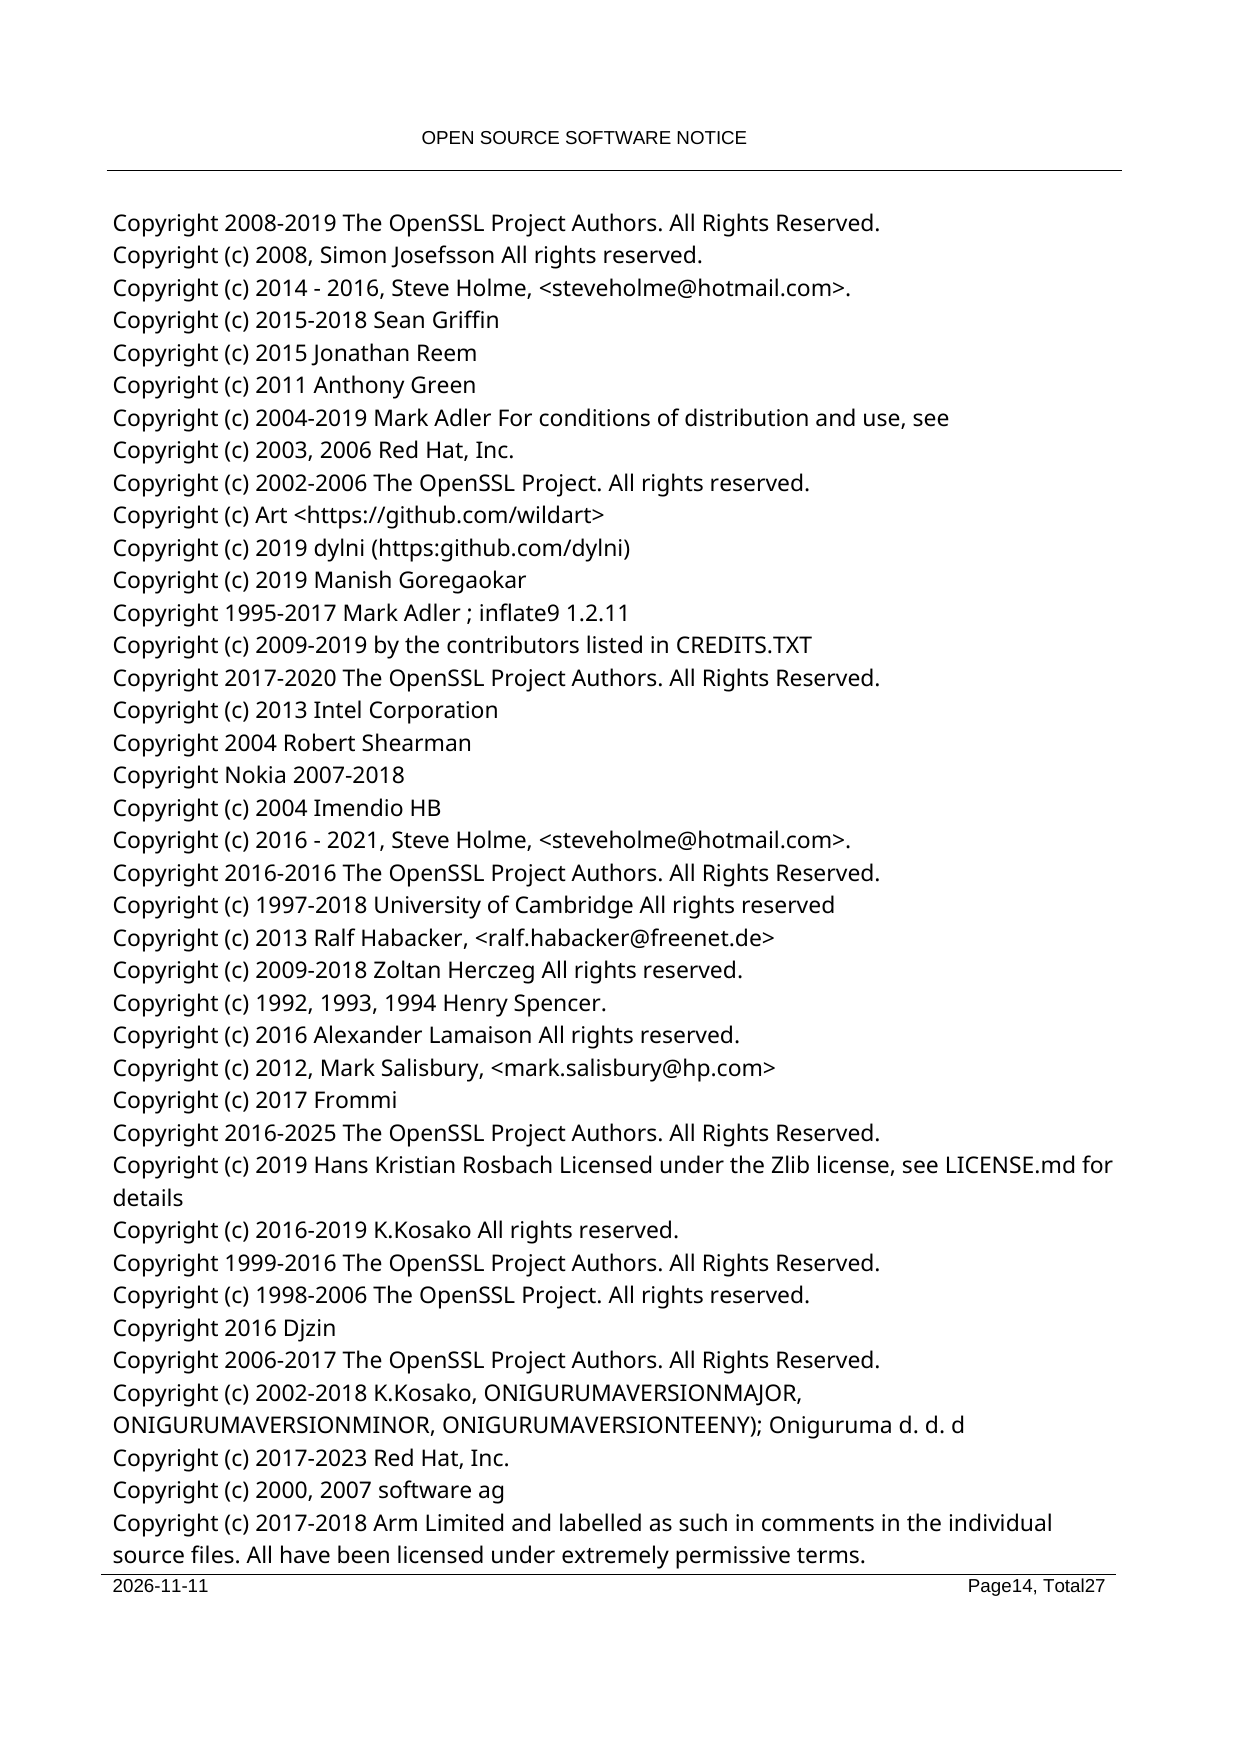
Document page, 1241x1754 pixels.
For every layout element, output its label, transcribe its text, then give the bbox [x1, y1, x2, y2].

text Copyright (c) 2017 Frommi [112, 1084, 1128, 1116]
text Copyright (c) 2014 - 2016, Steve Holme, <steveholme@hotmail.com>. [112, 271, 1128, 304]
text Copyright 2008-2019 The OpenSSL Project Authors. All Rights Reserved. [112, 206, 1128, 239]
text Copyright 2016-2025 The OpenSSL Project Authors. All Rights Reserved. [112, 1116, 1128, 1149]
text Copyright (c) 2013 Ralf Habacker, <ralf.habacker@freenet.de> [112, 921, 1128, 954]
text Copyright (c) 1997-2018 University of Cambridge All rights reserved [112, 889, 1128, 921]
text Copyright 1999-2016 The OpenSSL Project Authors. All Rights Reserved. [112, 1246, 1128, 1279]
text Copyright 2017-2020 The OpenSSL Project Authors. All Rights Reserved. [112, 661, 1128, 694]
text Copyright Nokia 2007-2018 [112, 759, 1128, 791]
text Copyright (c) 2017-2023 Red Hat, Inc. [112, 1441, 1128, 1474]
text Copyright (c) 2012, Mark Salisbury, <mark.salisbury@hp.com> [112, 1051, 1128, 1084]
text Copyright 2016 Djzin [112, 1311, 1128, 1344]
text Copyright (c) 2011 Anthony Green [112, 369, 1128, 401]
text Copyright (c) 2015-2018 Sean Griffin [112, 304, 1128, 336]
text Copyright (c) 2004-2019 Mark Adler For conditions of distribution and use, see [112, 401, 1128, 434]
text Copyright (c) 2002-2018 K.Kosako, ONIGURUMAVERSIONMAJOR, ONIGURUMAVERSIONMINOR, ONIGURUMAVERSIONTEENY); Oniguruma d. d. d [112, 1376, 1128, 1441]
text Copyright (c) 2002-2006 The OpenSSL Project. All rights reserved. [112, 466, 1128, 499]
text Copyright (c) 1998-2006 The OpenSSL Project. All rights reserved. [112, 1279, 1128, 1311]
text Copyright (c) 2009-2019 by the contributors listed in CREDITS.TXT [112, 629, 1128, 661]
text Copyright (c) 2019 Hans Kristian Rosbach Licensed under the Zlib license, see LICENSE.md for details [112, 1149, 1128, 1214]
text Copyright 1995-2017 Mark Adler ; inflate9 1.2.11 [112, 596, 1128, 629]
text Copyright (c) 2003, 2006 Red Hat, Inc. [112, 434, 1128, 466]
text Copyright (c) 2004 Imendio HB [112, 791, 1128, 824]
text Copyright (c) 2015 Jonathan Reem [112, 336, 1128, 369]
text Copyright (c) 2000, 2007 software ag [112, 1474, 1128, 1506]
text Copyright 2004 Robert Shearman [112, 726, 1128, 759]
text Copyright (c) 2016 Alexander Lamaison All rights reserved. [112, 1019, 1128, 1051]
text Copyright (c) Art <https://github.com/wildart> [112, 499, 1128, 531]
text Copyright (c) 2016 - 2021, Steve Holme, <steveholme@hotmail.com>. [112, 824, 1128, 856]
text Copyright (c) 2013 Intel Corporation [112, 694, 1128, 726]
text Copyright (c) 2008, Simon Josefsson All rights reserved. [112, 239, 1128, 271]
text Copyright (c) 2019 Manish Goregaokar [112, 564, 1128, 596]
text Copyright (c) 2016-2019 K.Kosako All rights reserved. [112, 1214, 1128, 1246]
text Copyright (c) 2019 dylni (https:github.com/dylni) [112, 531, 1128, 564]
text Copyright (c) 2017-2018 Arm Limited and labelled as such in comments in the individual source files. All have been licensed under extremely permissive terms. [112, 1506, 1128, 1571]
text Copyright 2016-2016 The OpenSSL Project Authors. All Rights Reserved. [112, 856, 1128, 889]
text Copyright (c) 2009-2018 Zoltan Herczeg All rights reserved. [112, 954, 1128, 986]
text Copyright (c) 1992, 1993, 1994 Henry Spencer. [112, 986, 1128, 1019]
text Copyright 2006-2017 The OpenSSL Project Authors. All Rights Reserved. [112, 1344, 1128, 1376]
